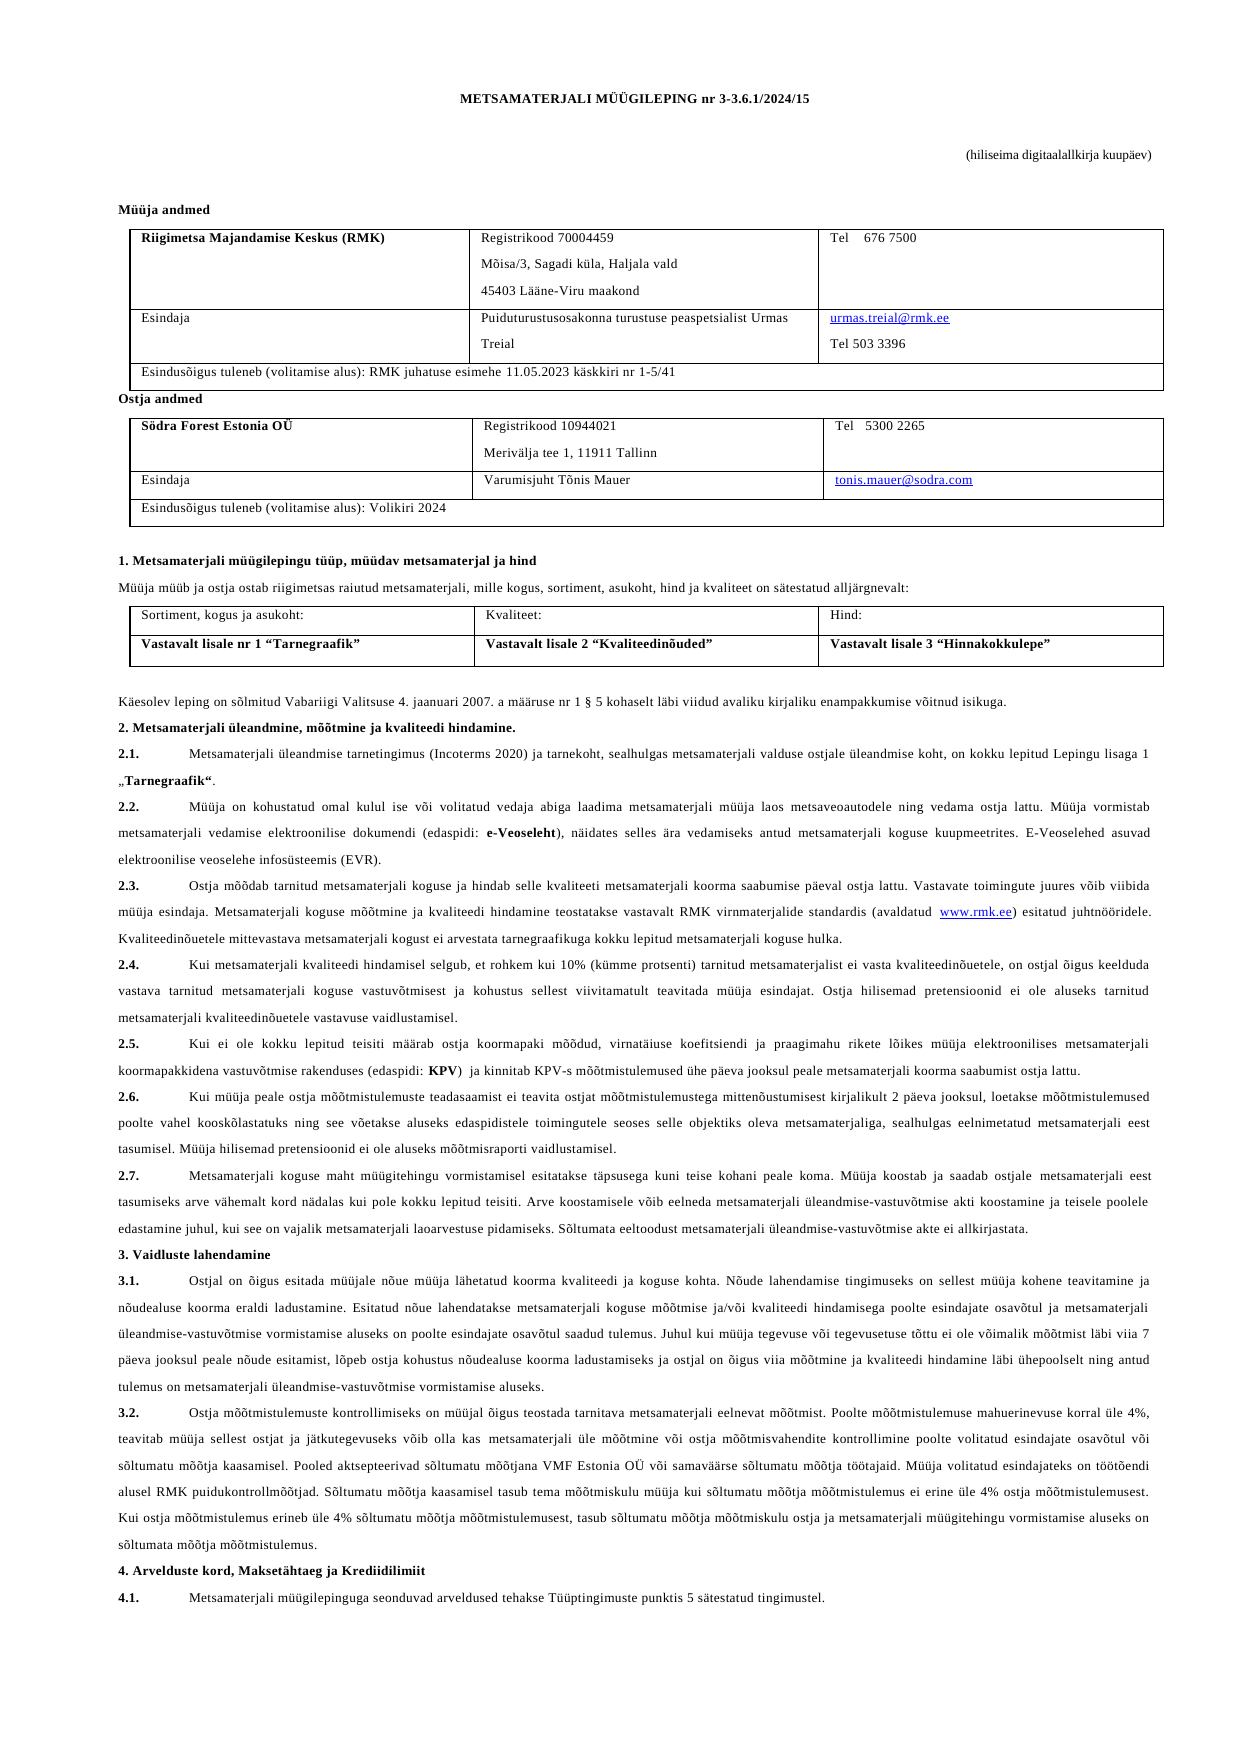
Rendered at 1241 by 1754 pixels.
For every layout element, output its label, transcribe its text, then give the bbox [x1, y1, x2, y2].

text 2.5. Kui ei ole kokku lepitud teisiti määrab ostja koormapaki mõõdud, virnatäiuse koefitsiendi ja praagimahu rikete lõikes müüja elektroonilises metsamaterjali koormapakkidena vastuvõtmise rakenduses (edaspidi: KPV) ja kinnitab KPV-s mõõtmistulemused ühe päeva jooksul peale metsamaterjali koorma saabumist ostja lattu. [118, 1036, 1152, 1089]
table_cell Esindusõigus tuleneb (volitamise alus): RMK juhatuse esimehe käskkiri nr 1-5/41 [131, 364, 1163, 390]
table_header Tel 676 7500 [819, 230, 1163, 309]
table_cell urmas.treial@rmk.ee Tel 503 3396 [819, 310, 1163, 363]
text Müüja müüb ja ostja ostab riigimetsas raiutud metsamaterjali, mille kogus, sortiment, asukoht, hind ja kvaliteet on sätestatud alljärgnevalt: [118, 580, 1152, 606]
table_cell Varumisjuht Tõnis Mauer [473, 472, 823, 498]
text 2.2. Müüja on kohustatud omal kulul ise või volitatud vedaja abiga laadima metsamaterjali müüja laos metsaveoautodele ning vedama ostja lattu. Müüja vormistab metsamaterjali vedamise elektroonilise dokumendi (edaspidi: e-Veoseleht), näidates selles ära vedamiseks antud metsamaterjali koguse kuupmeetrites. E-Veoselehed asuvad elektroonilise veoselehe infosüsteemis (EVR). [118, 799, 1152, 878]
text 3.2. Ostja mõõtmistulemuste kontrollimiseks on müüjal õigus teostada tarnitava metsamaterjali eelnevat mõõtmist. Poolte mõõtmistulemuse mahuerinevuse korral üle 4%, teavitab müüja sellest ostjat ja jätkutegevuseks võib olla kas metsamaterjali üle mõõtmine või ostja mõõtmisvahendite kontrollimine poolte volitatud esindajate osavõtul või sõltumatu mõõtja kaasamisel. Pooled aktsepteerivad sõltumatu mõõtjana VMF Estonia OÜ või samaväärse sõltumatu mõõtja töötajaid. Müüja volitatud esindajateks on töötõendi alusel RMK puidukontrollmõõtjad. Sõltumatu mõõtja kaasamisel tasub tema mõõtmiskulu müüja kui sõltumatu mõõtja mõõtmistulemus ei erine üle 4% ostja mõõtmistulemusest. Kui ostja mõõtmistulemus erineb üle 4% sõltumatu mõõtja mõõtmistulemusest, tasub sõltumatu mõõtja mõõtmiskulu ostja ja metsamaterjali müügitehingu vormistamise aluseks on sõltumata mõõtja mõõtmistulemus. [118, 1405, 1152, 1563]
text (hiliseima digitaalallkirja kuupäev) [118, 147, 1152, 173]
text Müüja andmed [118, 202, 1152, 229]
text METSAMATERJALI MÜÜGILEPING nr 3-3.6.1/2024/15 [118, 91, 1152, 118]
text 2.6. Kui müüja peale ostja mõõtmistulemuste teadasaamist ei teavita ostjat mõõtmistulemustega mittenõustumisest kirjalikult 2 päeva jooksul, loetakse mõõtmistulemused poolte vahel kooskõlastatuks ning see võetakse aluseks edaspidistele toimingutele seoses selle objektiks oleva metsamaterjaliga, sealhulgas eelnimetatud metsamaterjali eest tasumisel. Müüja hilisemad pretensioonid ei ole aluseks mõõtmisraporti vaidlustamisel. [118, 1089, 1152, 1168]
table_header Registrikood 70004459 Mõisa/3, Sagadi küla, Haljala vald 45403 Lääne-Viru maakond [470, 230, 818, 309]
table_header Tel 5300 2265 [824, 419, 1163, 471]
text Ostja andmed [118, 391, 1152, 417]
table_cell Vastavalt lisale nr 1 “Tarnegraafik” [131, 636, 474, 666]
table_header Hind: [819, 607, 1163, 635]
table_cell Esindaja [131, 310, 469, 363]
table_cell Vastavalt lisale 2 “Kvaliteedinõuded” [475, 636, 818, 666]
text 3.1. Ostjal on õigus esitada müüjale nõue müüja lähetatud koorma kvaliteedi ja koguse kohta. Nõude lahendamise tingimuseks on sellest müüja kohene teavitamine ja nõudealuse koorma eraldi ladustamine. Esitatud nõue lahendatakse metsamaterjali koguse mõõtmise ja/või kvaliteedi hindamisega poolte esindajate osavõtul ja metsamaterjali üleandmise-vastuvõtmise vormistamise aluseks on poolte esindajate osavõtul saadud tulemus. Juhul kui müüja tegevuse või tegevusetuse tõttu ei ole võimalik mõõtmist läbi viia 7 päeva jooksul peale nõude esitamist, lõpeb ostja kohustus nõudealuse koorma ladustamiseks ja ostjal on õigus viia mõõtmine ja kvaliteedi hindamine läbi ühepoolselt ning antud tulemus on metsamaterjali üleandmise-vastuvõtmise vormistamise aluseks. [118, 1273, 1152, 1405]
table_header Kvaliteet: [475, 607, 818, 635]
table_cell Esindusõigus tuleneb (volitamise alus): Volikiri 2024 [131, 500, 1163, 526]
table_cell Esindaja [131, 472, 472, 498]
text 4.1. Metsamaterjali müügilepinguga seonduvad arveldused tehakse Tüüptingimuste punktis 5 sätestatud tingimustel. [118, 1589, 1152, 1616]
table_header Riigimetsa Majandamise Keskus (RMK) [131, 230, 469, 309]
table_header Registrikood 10944021 Merivälja tee 1, 11911 Tallinn [473, 419, 823, 471]
table_cell Vastavalt lisale 3 “Hinnakokkulepe” [819, 636, 1163, 666]
text 2.3. Ostja mõõdab tarnitud metsamaterjali koguse ja hindab selle kvaliteeti metsamaterjali koorma saabumise päeval ostja lattu. Vastavate toimingute juures võib viibida müüja esindaja. Metsamaterjali koguse mõõtmine ja kvaliteedi hindamine teostatakse vastavalt RMK virnmaterjalide standardis (avaldatud www.rmk.ee) esitatud juhtnööridele. Kvaliteedinõuetele mittevastava metsamaterjali kogust ei arvestata tarnegraafikuga kokku lepitud metsamaterjali koguse hulka. [118, 878, 1152, 957]
text 2. Metsamaterjali üleandmine, mõõtmine ja kvaliteedi hindamine. [118, 720, 1152, 746]
text 3. Vaidluste lahendamine [118, 1247, 1152, 1273]
table_cell Puiduturustusosakonna turustuse peaspetsialist Urmas Treial [470, 310, 818, 363]
text Käesolev leping on sõlmitud Vabariigi Valitsuse 4. jaanuari 2007. a määruse nr 1 § 5 kohaselt läbi viidud avaliku kirjaliku enampakkumise võitnud isikuga. [118, 693, 1167, 720]
table_header Södra Forest Estonia OÜ [131, 419, 472, 471]
text 2.4. Kui metsamaterjali kvaliteedi hindamisel selgub, et rohkem kui 10% (kümme protsenti) tarnitud metsamaterjalist ei vasta kvaliteedinõuetele, on ostjal õigus keelduda vastava tarnitud metsamaterjali koguse vastuvõtmisest ja kohustus sellest viivitamatult teavitada müüja esindajat. Ostja hilisemad pretensioonid ei ole aluseks tarnitud metsamaterjali kvaliteedinõuetele vastavuse vaidlustamisel. [118, 957, 1152, 1036]
text 1. Metsamaterjali müügilepingu tüüp, müüdav metsamaterjal ja hind [118, 553, 1152, 580]
text 2.1. Metsamaterjali üleandmise tarnetingimus (Incoterms 2020) ja tarnekoht, sealhulgas metsamaterjali valduse ostjale üleandmise koht, on kokku lepitud Lepingu lisaga 1 „Tarnegraafik“. [118, 746, 1152, 799]
text 4. Arvelduste kord, Maksetähtaeg ja Krediidilimiit [118, 1563, 1152, 1589]
text 2.7. Metsamaterjali koguse maht müügitehingu vormistamisel esitatakse täpsusega kuni teise kohani peale koma. Müüja koostab ja saadab ostjale metsamaterjali eest tasumiseks arve vähemalt kord nädalas kui pole kokku lepitud teisiti. Arve koostamisele võib eelneda metsamaterjali üleandmise-vastuvõtmise akti koostamine ja teisele poolele edastamine juhul, kui see on vajalik metsamaterjali laoarvestuse pidamiseks. Sõltumata eeltoodust metsamaterjali üleandmise-vastuvõtmise akte ei allkirjastata. [118, 1168, 1152, 1247]
table_cell tonis.mauer@sodra.com [824, 472, 1163, 498]
table_header Sortiment, kogus ja asukoht: [131, 607, 474, 635]
